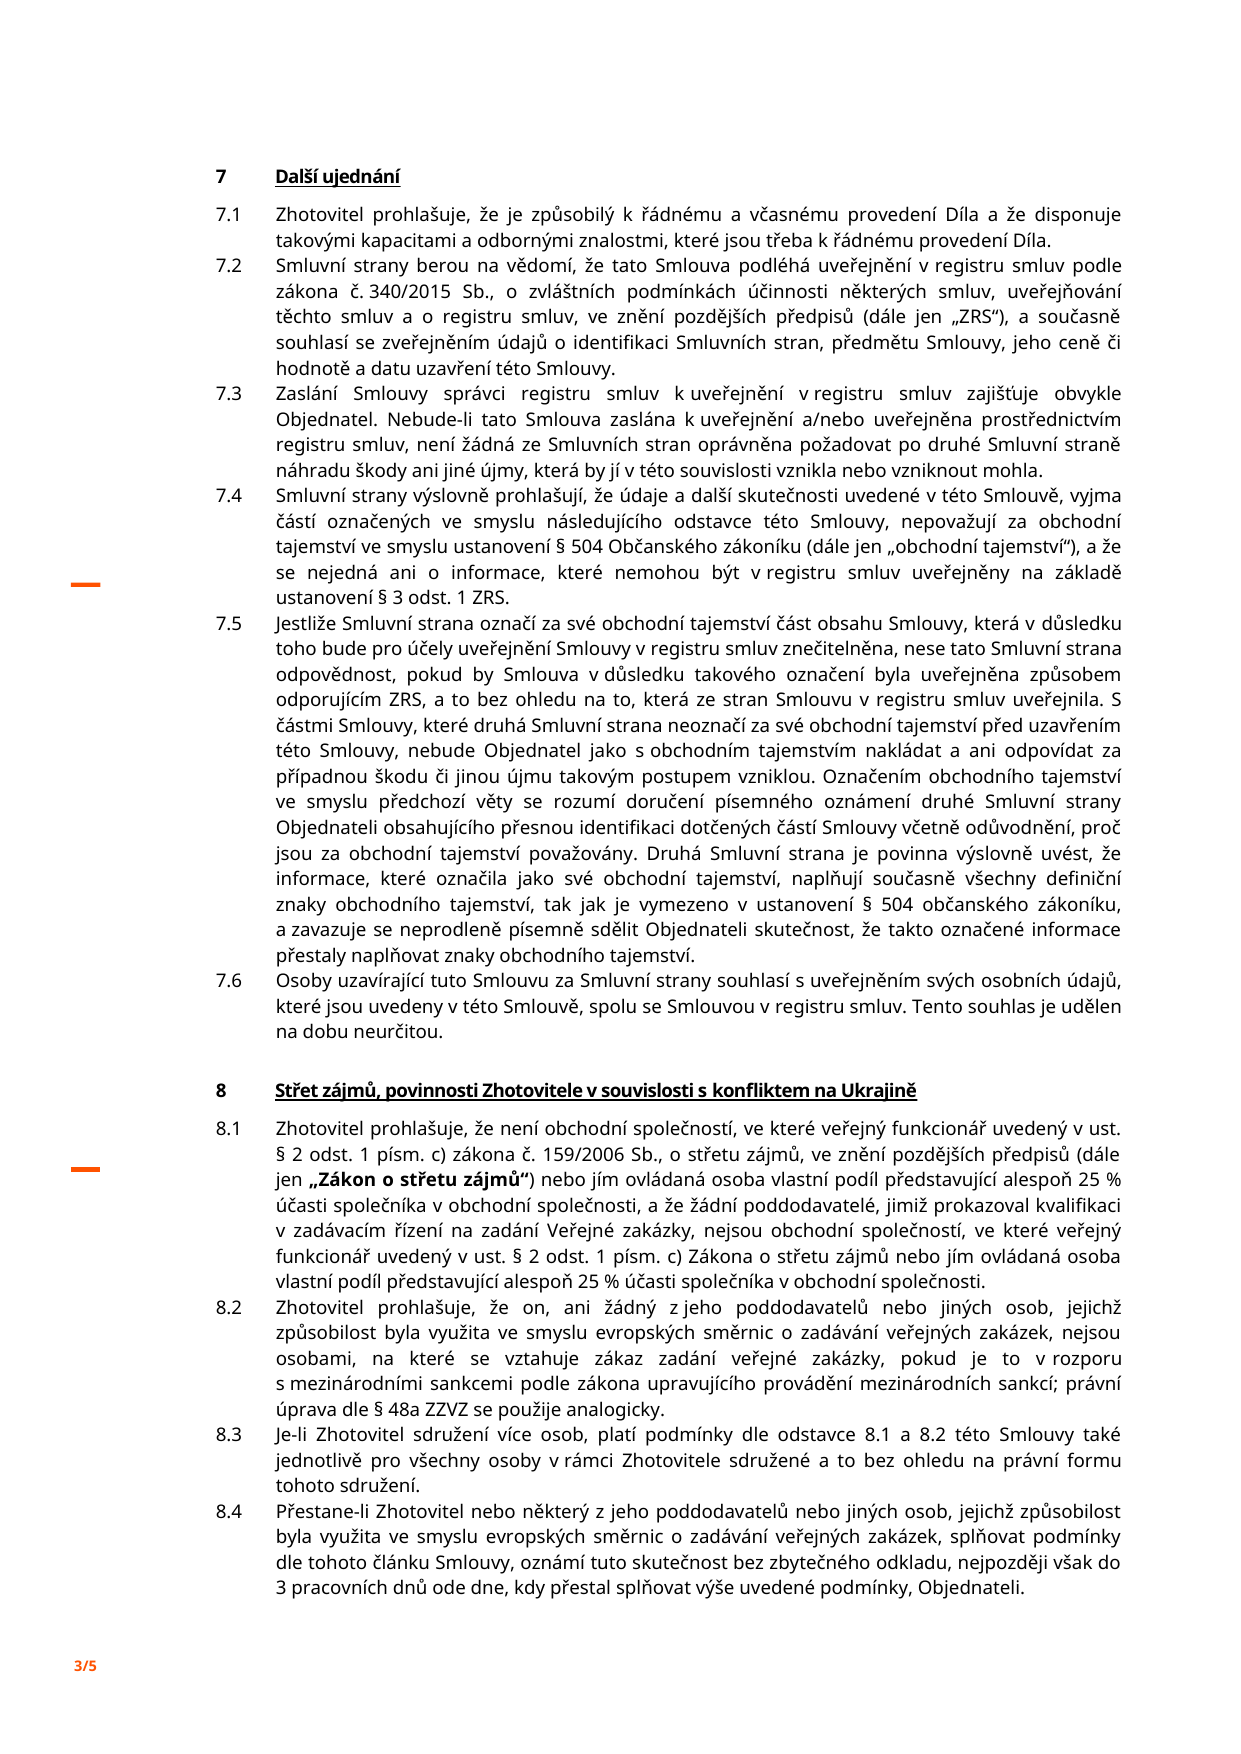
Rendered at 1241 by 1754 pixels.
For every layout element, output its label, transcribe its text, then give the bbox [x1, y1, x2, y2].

subtitle Je-li Zhotovitel sdružení více osob, platí podmínky dle odstavce 8.1 a 8.2 této Smlouvy také jednotlivě pro všechny osoby v rámci Zhotovitele sdružené a to bez ohledu na právní formu tohoto sdružení. [216, 1422, 1122, 1498]
subtitle Smluvní strany berou na vědomí, že tato Smlouva podléhá uveřejnění v registru smluv podle zákona č. 340/2015 Sb., o zvláštních podmínkách účinnosti některých smluv, uveřejňování těchto smluv a o registru smluv, ve znění pozdějších předpisů (dále jen „ZRS“), a současně souhlasí se zveřejněním údajů o identifikaci Smluvních stran, předmětu Smlouvy, jeho ceně či hodnotě a datu uzavření této Smlouvy. [216, 253, 1122, 380]
subtitle Osoby uzavírající tuto Smlouvu za Smluvní strany souhlasí s uveřejněním svých osobních údajů, které jsou uvedeny v této Smlouvě, spolu se Smlouvou v registru smluv. Tento souhlas je udělen na dobu neurčitou. [216, 967, 1122, 1044]
subtitle Zhotovitel prohlašuje, že není obchodní společností, ve které veřejný funkcionář uvedený v ust. § 2 odst. 1 písm. c) zákona č. 159/2006 Sb., o střetu zájmů, ve znění pozdějších předpisů (dále jen „Zákon o střetu zájmů“) nebo jím ovládaná osoba vlastní podíl představující alespoň 25 % účasti společníka v obchodní společnosti, a že žádní poddodavatelé, jimiž prokazoval kvalifikaci v zadávacím řízení na zadání Veřejné zakázky, nejsou obchodní společností, ve které veřejný funkcionář uvedený v ust. § 2 odst. 1 písm. c) Zákona o střetu zájmů nebo jím ovládaná osoba vlastní podíl představující alespoň 25 % účasti společníka v obchodní společnosti. [216, 1115, 1122, 1294]
subtitle Zaslání Smlouvy správci registru smluv k uveřejnění v registru smluv zajišťuje obvykle Objednatel. Nebude-li tato Smlouva zaslána k uveřejnění a/nebo uveřejněna prostřednictvím registru smluv, není žádná ze Smluvních stran oprávněna požadovat po druhé Smluvní straně náhradu škody ani jiné újmy, která by jí v této souvislosti vznikla nebo vzniknout mohla. [216, 380, 1122, 482]
subtitle Střet zájmů, povinnosti Zhotovitele v souvislosti s konfliktem na Ukrajině [216, 1077, 1122, 1103]
subtitle Zhotovitel prohlašuje, že je způsobilý k řádnému a včasnému provedení Díla a že disponuje takovými kapacitami a odbornými znalostmi, které jsou třeba k řádnému provedení Díla. [216, 202, 1122, 253]
subtitle Zhotovitel prohlašuje, že on, ani žádný z jeho poddodavatelů nebo jiných osob, jejichž způsobilost byla využita ve smyslu evropských směrnic o zadávání veřejných zakázek, nejsou osobami, na které se vztahuje zákaz zadání veřejné zakázky, pokud je to v rozporu s mezinárodními sankcemi podle zákona upravujícího provádění mezinárodních sankcí; právní úprava dle § 48a ZZVZ se použije analogicky. [216, 1294, 1122, 1422]
subtitle Přestane-li Zhotovitel nebo některý z jeho poddodavatelů nebo jiných osob, jejichž způsobilost byla využita ve smyslu evropských směrnic o zadávání veřejných zakázek, splňovat podmínky dle tohoto článku Smlouvy, oznámí tuto skutečnost bez zbytečného odkladu, nejpozději však do 3 pracovních dnů ode dne, kdy přestal splňovat výše uvedené podmínky, Objednateli. [216, 1498, 1122, 1600]
subtitle Jestliže Smluvní strana označí za své obchodní tajemství část obsahu Smlouvy, která v důsledku toho bude pro účely uveřejnění Smlouvy v registru smluv znečitelněna, nese tato Smluvní strana odpovědnost, pokud by Smlouva v důsledku takového označení byla uveřejněna způsobem odporujícím ZRS, a to bez ohledu na to, která ze stran Smlouvu v registru smluv uveřejnila. S částmi Smlouvy, které druhá Smluvní strana neoznačí za své obchodní tajemství před uzavřením této Smlouvy, nebude Objednatel jako s obchodním tajemstvím nakládat a ani odpovídat za případnou škodu či jinou újmu takovým postupem vzniklou. Označením obchodního tajemství ve smyslu předchozí věty se rozumí doručení písemného oznámení druhé Smluvní strany Objednateli obsahujícího přesnou identifikaci dotčených částí Smlouvy včetně odůvodnění, proč jsou za obchodní tajemství považovány. Druhá Smluvní strana je povinna výslovně uvést, že informace, které označila jako své obchodní tajemství, naplňují současně všechny definiční znaky obchodního tajemství, tak jak je vymezeno v ustanovení § 504 občanského zákoníku, a zavazuje se neprodleně písemně sdělit Objednateli skutečnost, že takto označené informace přestaly naplňovat znaky obchodního tajemství. [216, 610, 1122, 967]
subtitle Další ujednání [216, 164, 1122, 189]
subtitle Smluvní strany výslovně prohlašují, že údaje a další skutečnosti uvedené v této Smlouvě, vyjma částí označených ve smyslu následujícího odstavce této Smlouvy, nepovažují za obchodní tajemství ve smyslu ustanovení § 504 Občanského zákoníku (dále jen „obchodní tajemství“), a že se nejedná ani o informace, které nemohou být v registru smluv uveřejněny na základě ustanovení § 3 odst. 1 ZRS. [216, 482, 1122, 610]
